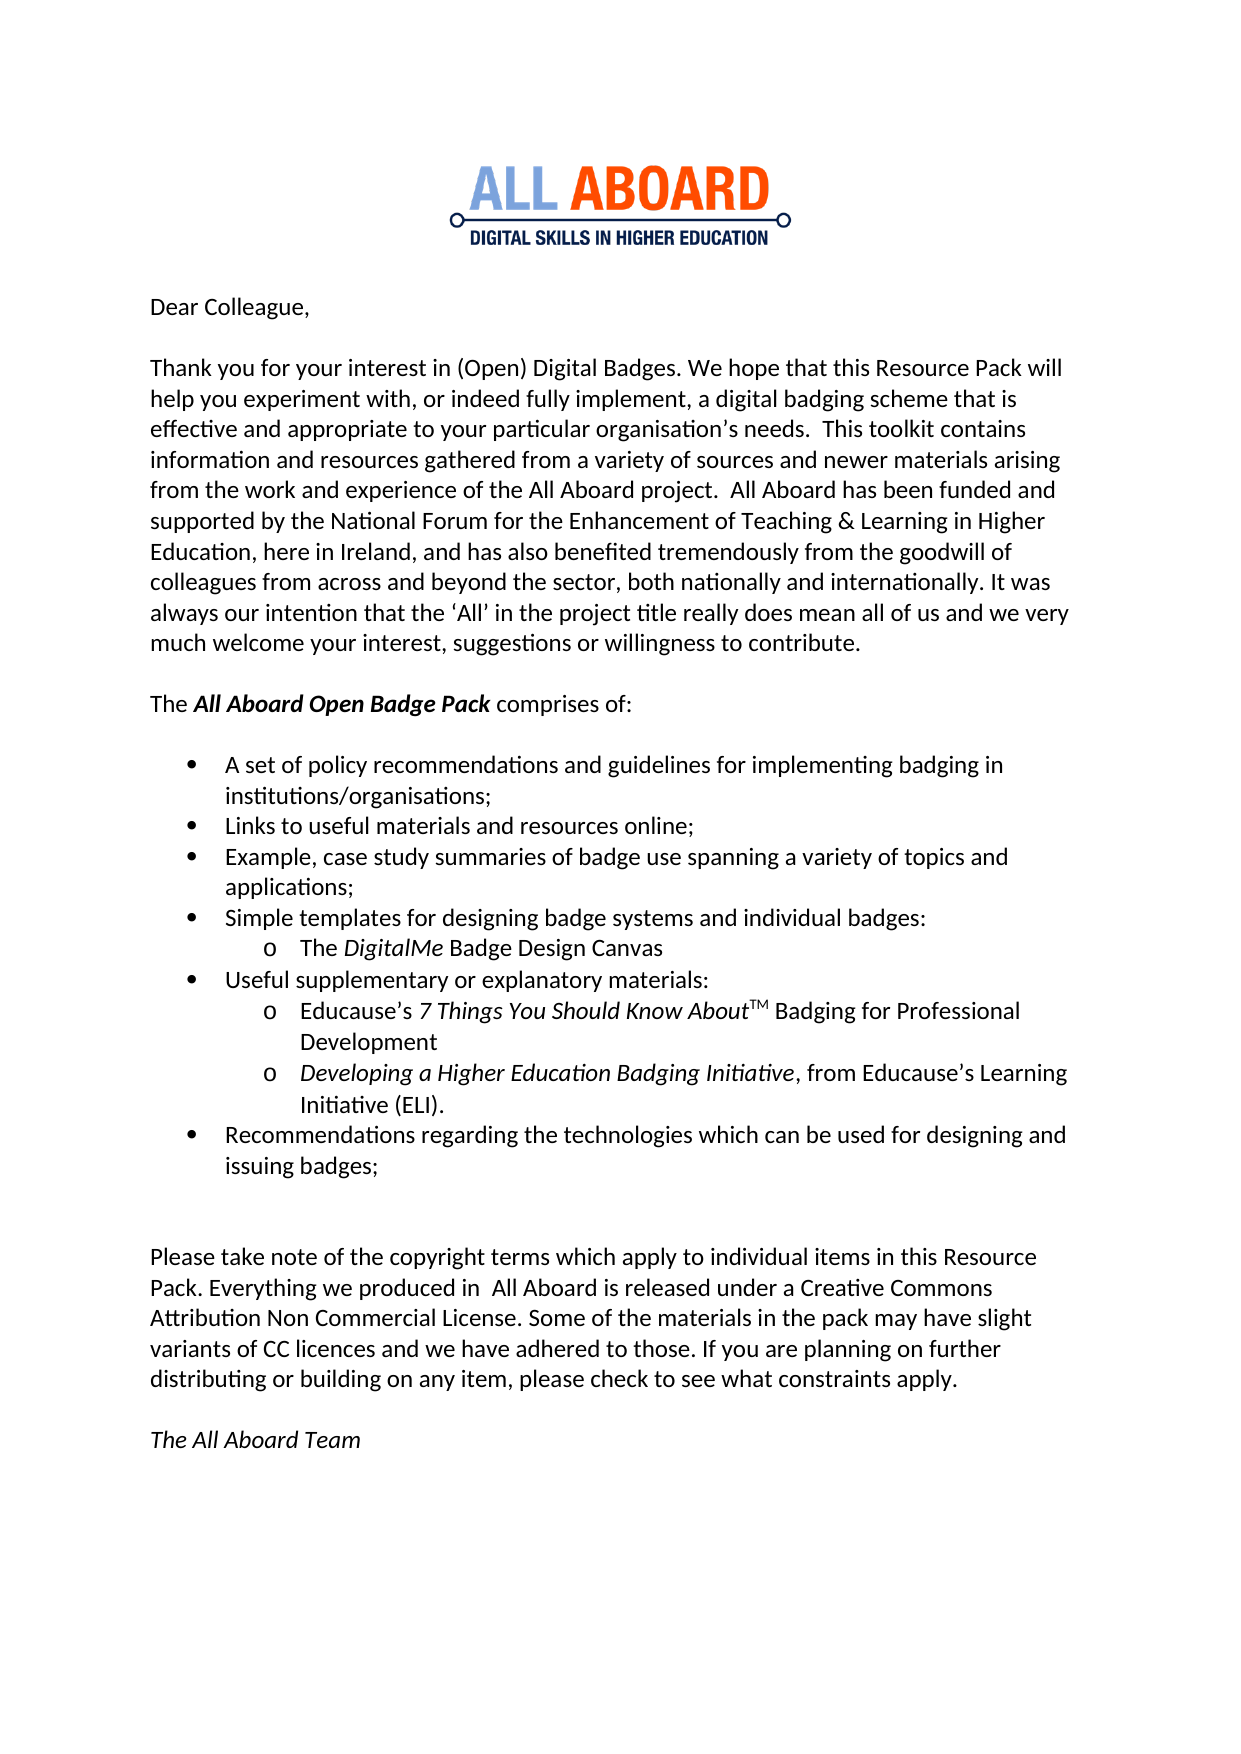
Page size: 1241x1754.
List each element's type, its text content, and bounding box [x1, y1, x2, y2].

list Useful supplementary or explanatory materials: [187, 964, 1090, 995]
text The All Aboard Team [150, 1424, 1090, 1455]
list The DigitalMe Badge Design Canvas [262, 932, 1090, 964]
text The All Aboard Open Badge Pack comprises of: [150, 688, 1090, 719]
list Links to useful materials and resources online; [187, 810, 1090, 841]
list Simple templates for designing badge systems and individual badges: [187, 902, 1090, 932]
picture [426, 150, 814, 261]
text Please take note of the copyright terms which apply to individual items in this Resource Pack. Everything we produced in All Aboard is released under a Creative Commons Attribution Non Commercial License. Some of the materials in the pack may have slight variants of CC licences and we have adhered to those. If you are planning on further distributing or building on any item, please check to see what constraints apply. [150, 1241, 1090, 1394]
list A set of policy recommendations and guidelines for implementing badging in institutions/organisations; [187, 749, 1090, 810]
list Example, case study summaries of badge use spanning a variety of topics and applications; [187, 841, 1090, 902]
text Dear Colleague, [150, 292, 1090, 322]
text Thank you for your interest in (Open) Digital Badges. We hope that this Resource Pack will help you experiment with, or indeed fully implement, a digital badging scheme that is effective and appropriate to your particular organisation’s needs. This toolkit contains information and resources gathered from a variety of sources and newer materials arising from the work and experience of the All Aboard project. All Aboard has been funded and supported by the National Forum for the Enhancement of Teaching & Learning in Higher Education, here in Ireland, and has also benefited tremendously from the goodwill of colleagues from across and beyond the sector, both nationally and internationally. It was always our intention that the ‘All’ in the project title really does mean all of us and we very much welcome your interest, suggestions or willingness to contribute. [150, 353, 1090, 658]
list Developing a Higher Education Badging Initiative, from Educause’s Learning Initiative (ELI). [262, 1057, 1090, 1119]
list Educause’s 7 Things You Should Know AboutTM Badging for Professional Development [262, 995, 1090, 1057]
list Recommendations regarding the technologies which can be used for designing and issuing badges; [187, 1119, 1090, 1180]
